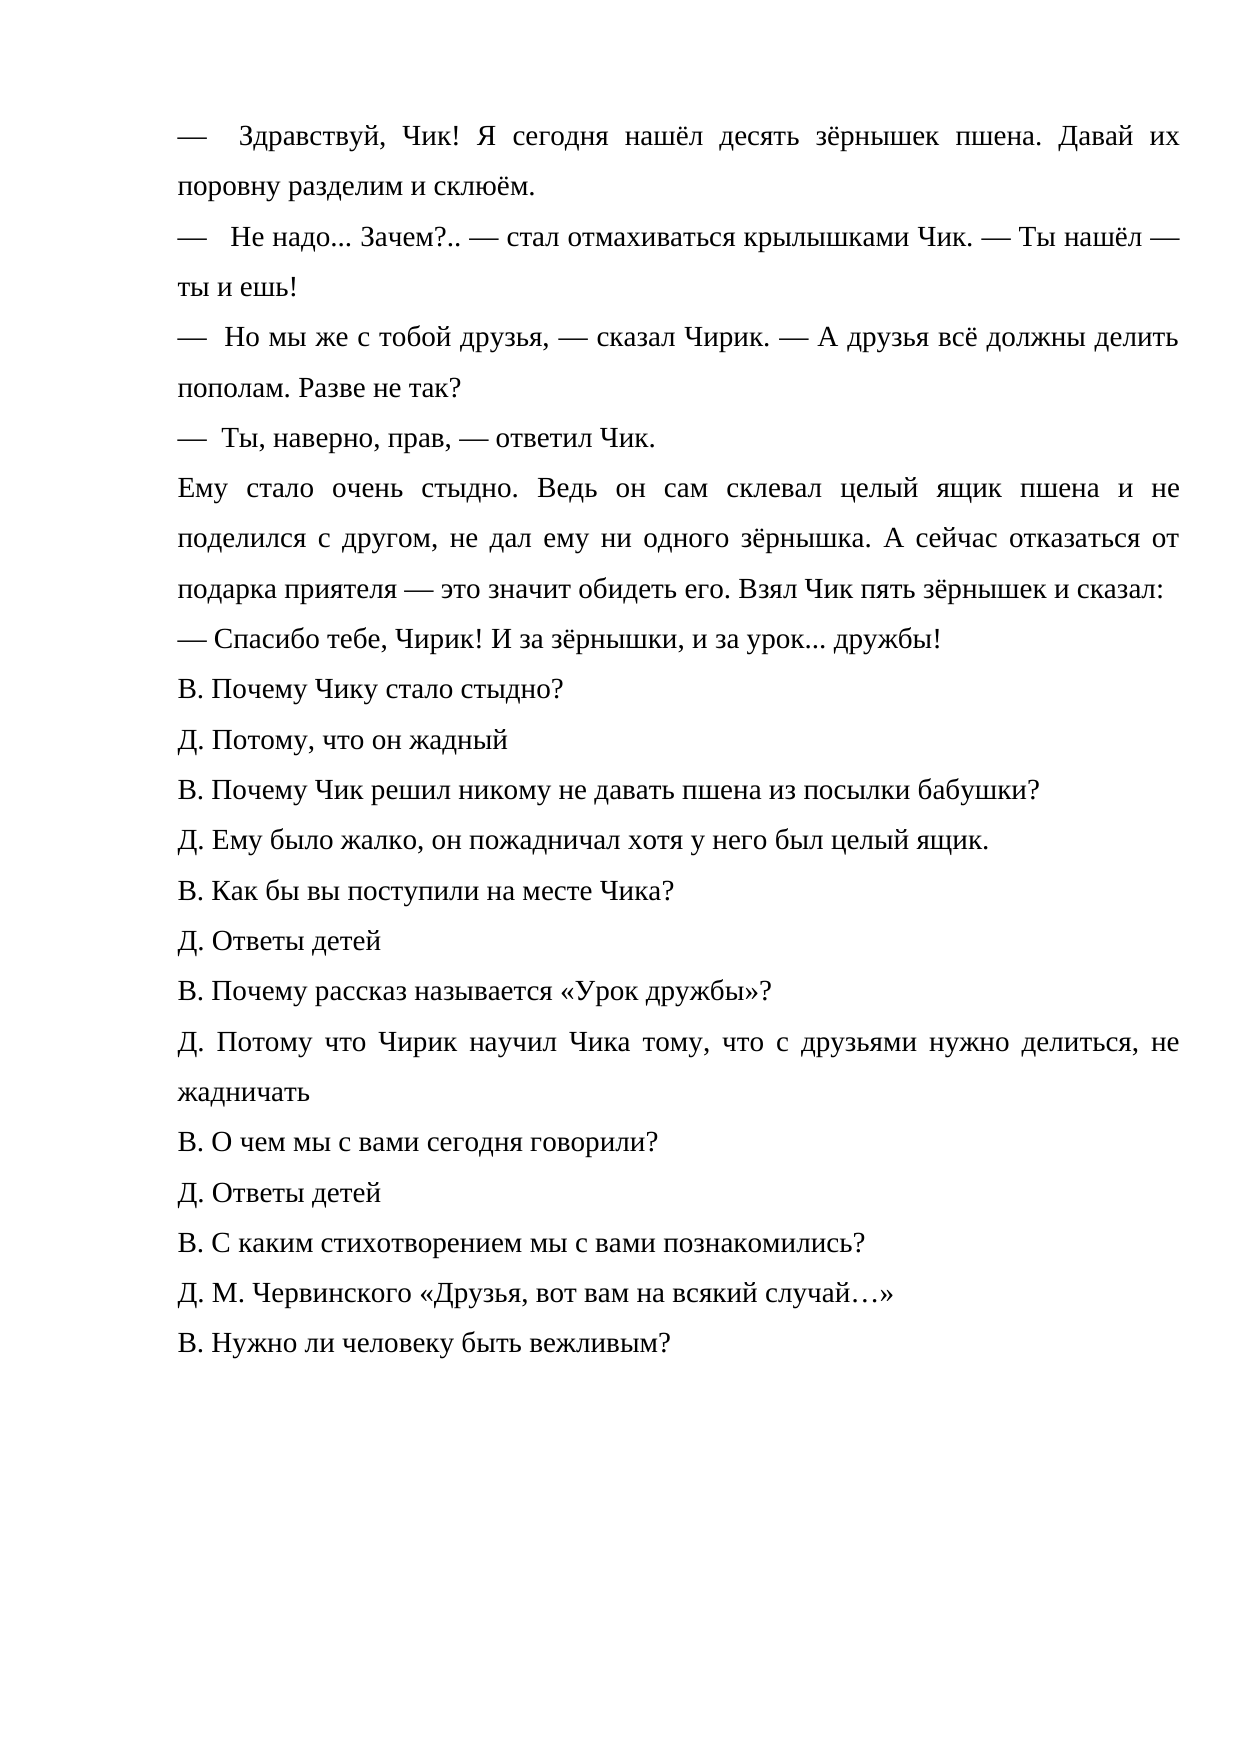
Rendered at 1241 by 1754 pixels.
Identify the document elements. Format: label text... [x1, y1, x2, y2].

text Д. Потому что Чирик научил Чика тому, что с друзьями нужно делиться, не жадничать [177, 1024, 1181, 1108]
text — Но мы же с тобой друзья, — сказал Чирик. — А друзья всё должны делить пополам. Разве не так? [177, 319, 1181, 403]
text Ему стало очень стыдно. Ведь он сам склевал целый ящик пшена и не поделился с другом, не дал ему ни одного зёрнышка. А сейчас отказаться от подарка приятеля — это значит обидеть его. Взял Чик пять зёрнышек и сказал: [177, 470, 1181, 604]
text Д. Ответы детей [177, 923, 1181, 957]
text Д. М. Червинского «Друзья, вот вам на всякий случай…» [177, 1275, 1181, 1309]
text Д. Потому, что он жадный [177, 722, 1181, 755]
text В. Как бы вы поступили на месте Чика? [177, 873, 1181, 906]
text Д. Ответы детей [177, 1175, 1181, 1208]
text — Не надо... Зачем?.. — стал отмахиваться крылышками Чик. — Ты нашёл — ты и ешь! [177, 219, 1181, 303]
text — Спасибо тебе, Чирик! И за зёрнышки, и за урок... дружбы! [177, 621, 1181, 655]
text — Здравствуй, Чик! Я сегодня нашёл десять зёрнышек пшена. Давай их поровну разделим и склюём. [177, 118, 1181, 202]
text — Ты, наверно, прав, — ответил Чик. [177, 420, 1181, 453]
text В. С каким стихотворением мы с вами познакомились? [177, 1225, 1181, 1258]
text В. Почему Чику стало стыдно? [177, 672, 1181, 705]
text В. Нужно ли человеку быть вежливым? [177, 1326, 1181, 1359]
text Д. Ему было жалко, он пожадничал хотя у него был целый ящик. [177, 822, 1181, 856]
text В. Почему Чик решил никому не давать пшена из посылки бабушки? [177, 772, 1181, 806]
text В. Почему рассказ называется «Урок дружбы»? [177, 973, 1181, 1007]
text В. О чем мы с вами сегодня говорили? [177, 1124, 1181, 1158]
